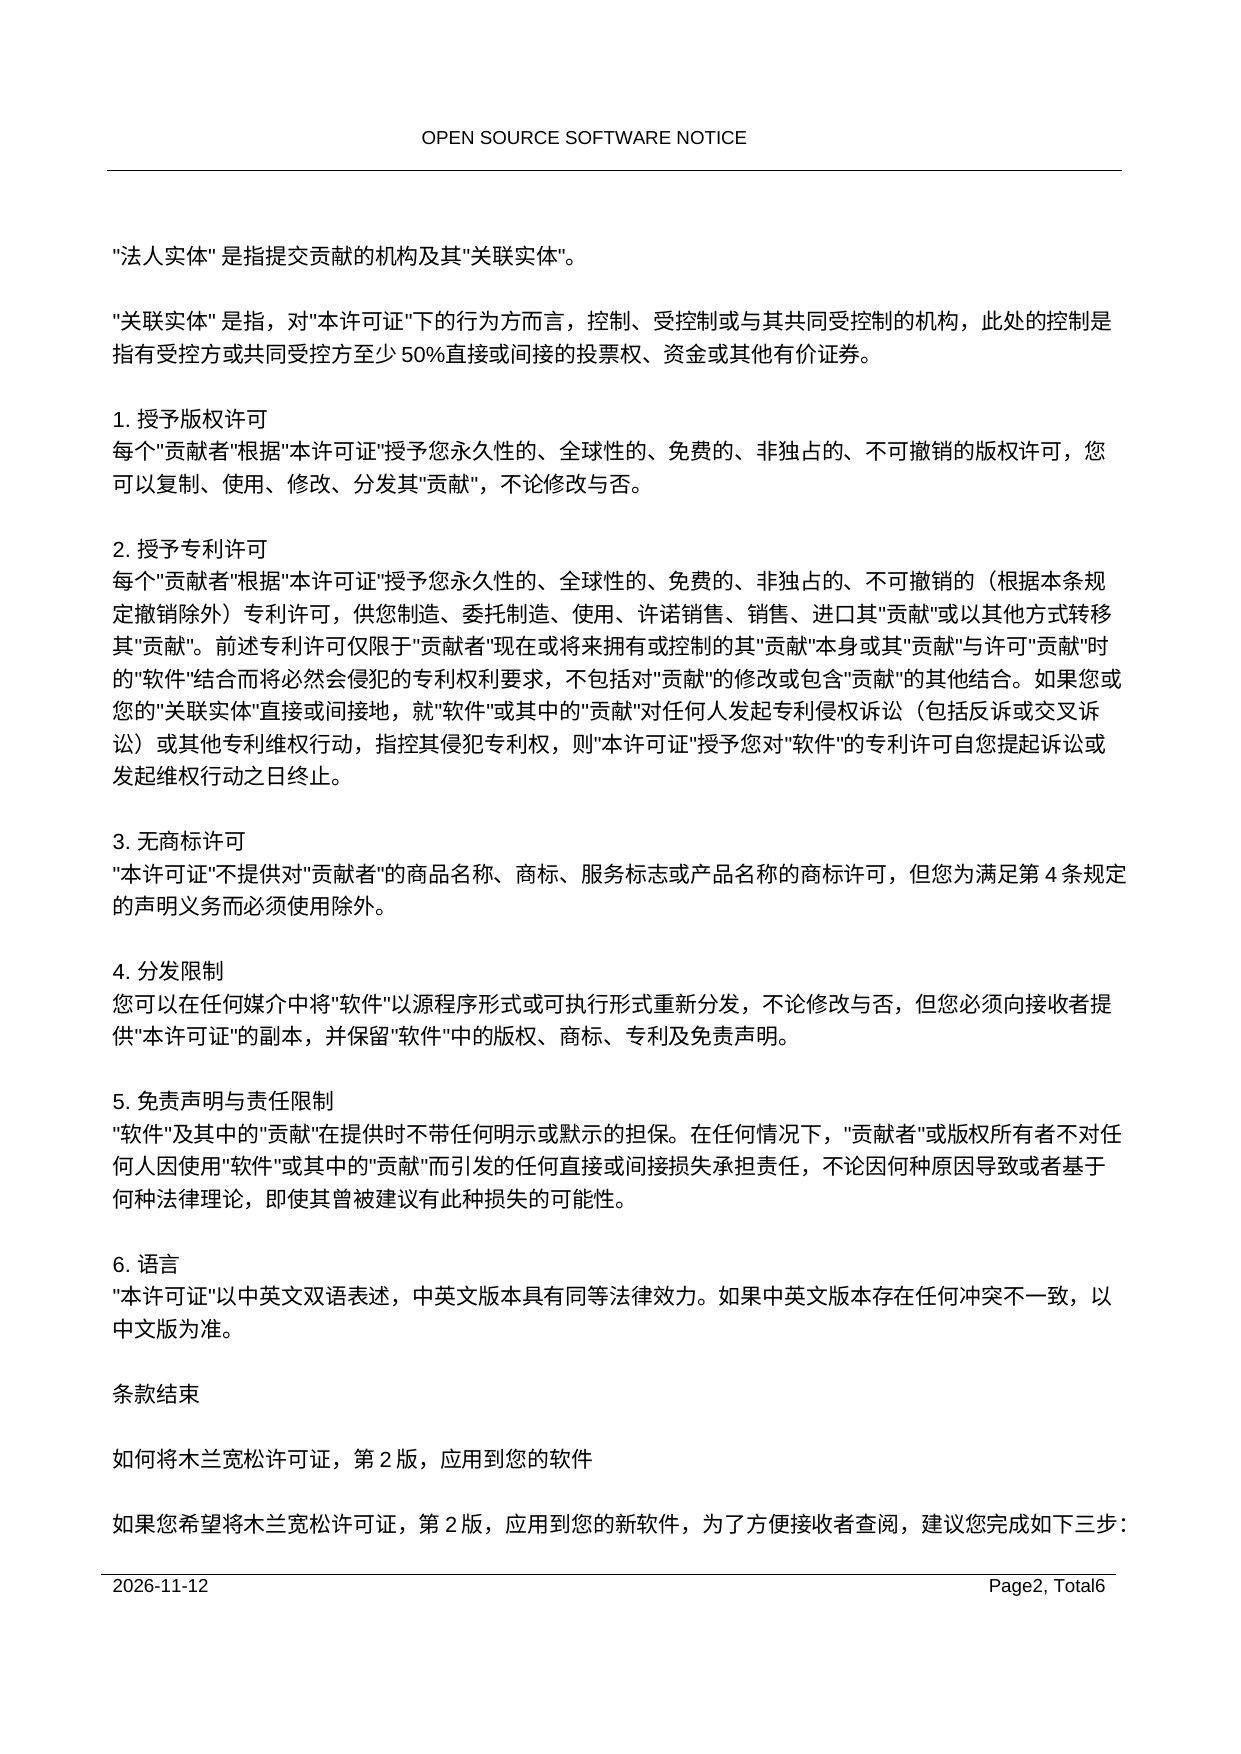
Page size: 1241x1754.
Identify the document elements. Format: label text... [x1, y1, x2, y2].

text 4. 分发限制 [112, 954, 1128, 986]
text 6. 语言 [112, 1246, 1128, 1279]
text 如果您希望将木兰宽松许可证，第2版，应用到您的新软件，为了方便接收者查阅，建议您完成如下三步： [112, 1506, 1128, 1539]
text 如何将木兰宽松许可证，第2版，应用到您的软件 [112, 1441, 1128, 1474]
text "软件"及其中的"贡献"在提供时不带任何明示或默示的担保。在任何情况下，"贡献者"或版权所有者不对任何人因使用"软件"或其中的"贡献"而引发的任何直接或间接损失承担责任，不论因何种原因导致或者基于何种法律理论，即使其曾被建议有此种损失的可能性。 [112, 1116, 1128, 1214]
text 3. 无商标许可 [112, 824, 1128, 856]
text 1. 授予版权许可 [112, 401, 1128, 434]
text "法人实体" 是指提交贡献的机构及其"关联实体"。 [112, 239, 1128, 271]
text 每个"贡献者"根据"本许可证"授予您永久性的、全球性的、免费的、非独占的、不可撤销的（根据本条规定撤销除外）专利许可，供您制造、委托制造、使用、许诺销售、销售、进口其"贡献"或以其他方式转移其"贡献"。前述专利许可仅限于"贡献者"现在或将来拥有或控制的其"贡献"本身或其"贡献"与许可"贡献"时的"软件"结合而将必然会侵犯的专利权利要求，不包括对"贡献"的修改或包含"贡献"的其他结合。如果您或您的"关联实体"直接或间接地，就"软件"或其中的"贡献"对任何人发起专利侵权诉讼（包括反诉或交叉诉讼）或其他专利维权行动，指控其侵犯专利权，则"本许可证"授予您对"软件"的专利许可自您提起诉讼或发起维权行动之日终止。 [112, 564, 1128, 791]
text 您可以在任何媒介中将"软件"以源程序形式或可执行形式重新分发，不论修改与否，但您必须向接收者提供"本许可证"的副本，并保留"软件"中的版权、商标、专利及免责声明。 [112, 986, 1128, 1051]
text "本许可证"以中英文双语表述，中英文版本具有同等法律效力。如果中英文版本存在任何冲突不一致，以中文版为准。 [112, 1279, 1128, 1344]
text 5. 免责声明与责任限制 [112, 1084, 1128, 1116]
text 每个"贡献者"根据"本许可证"授予您永久性的、全球性的、免费的、非独占的、不可撤销的版权许可，您可以复制、使用、修改、分发其"贡献"，不论修改与否。 [112, 434, 1128, 499]
text "本许可证"不提供对"贡献者"的商品名称、商标、服务标志或产品名称的商标许可，但您为满足第4条规定的声明义务而必须使用除外。 [112, 856, 1128, 921]
text 条款结束 [112, 1376, 1128, 1409]
text "关联实体" 是指，对"本许可证"下的行为方而言，控制、受控制或与其共同受控制的机构，此处的控制是指有受控方或共同受控方至少50%直接或间接的投票权、资金或其他有价证券。 [112, 304, 1128, 369]
text 2. 授予专利许可 [112, 531, 1128, 564]
